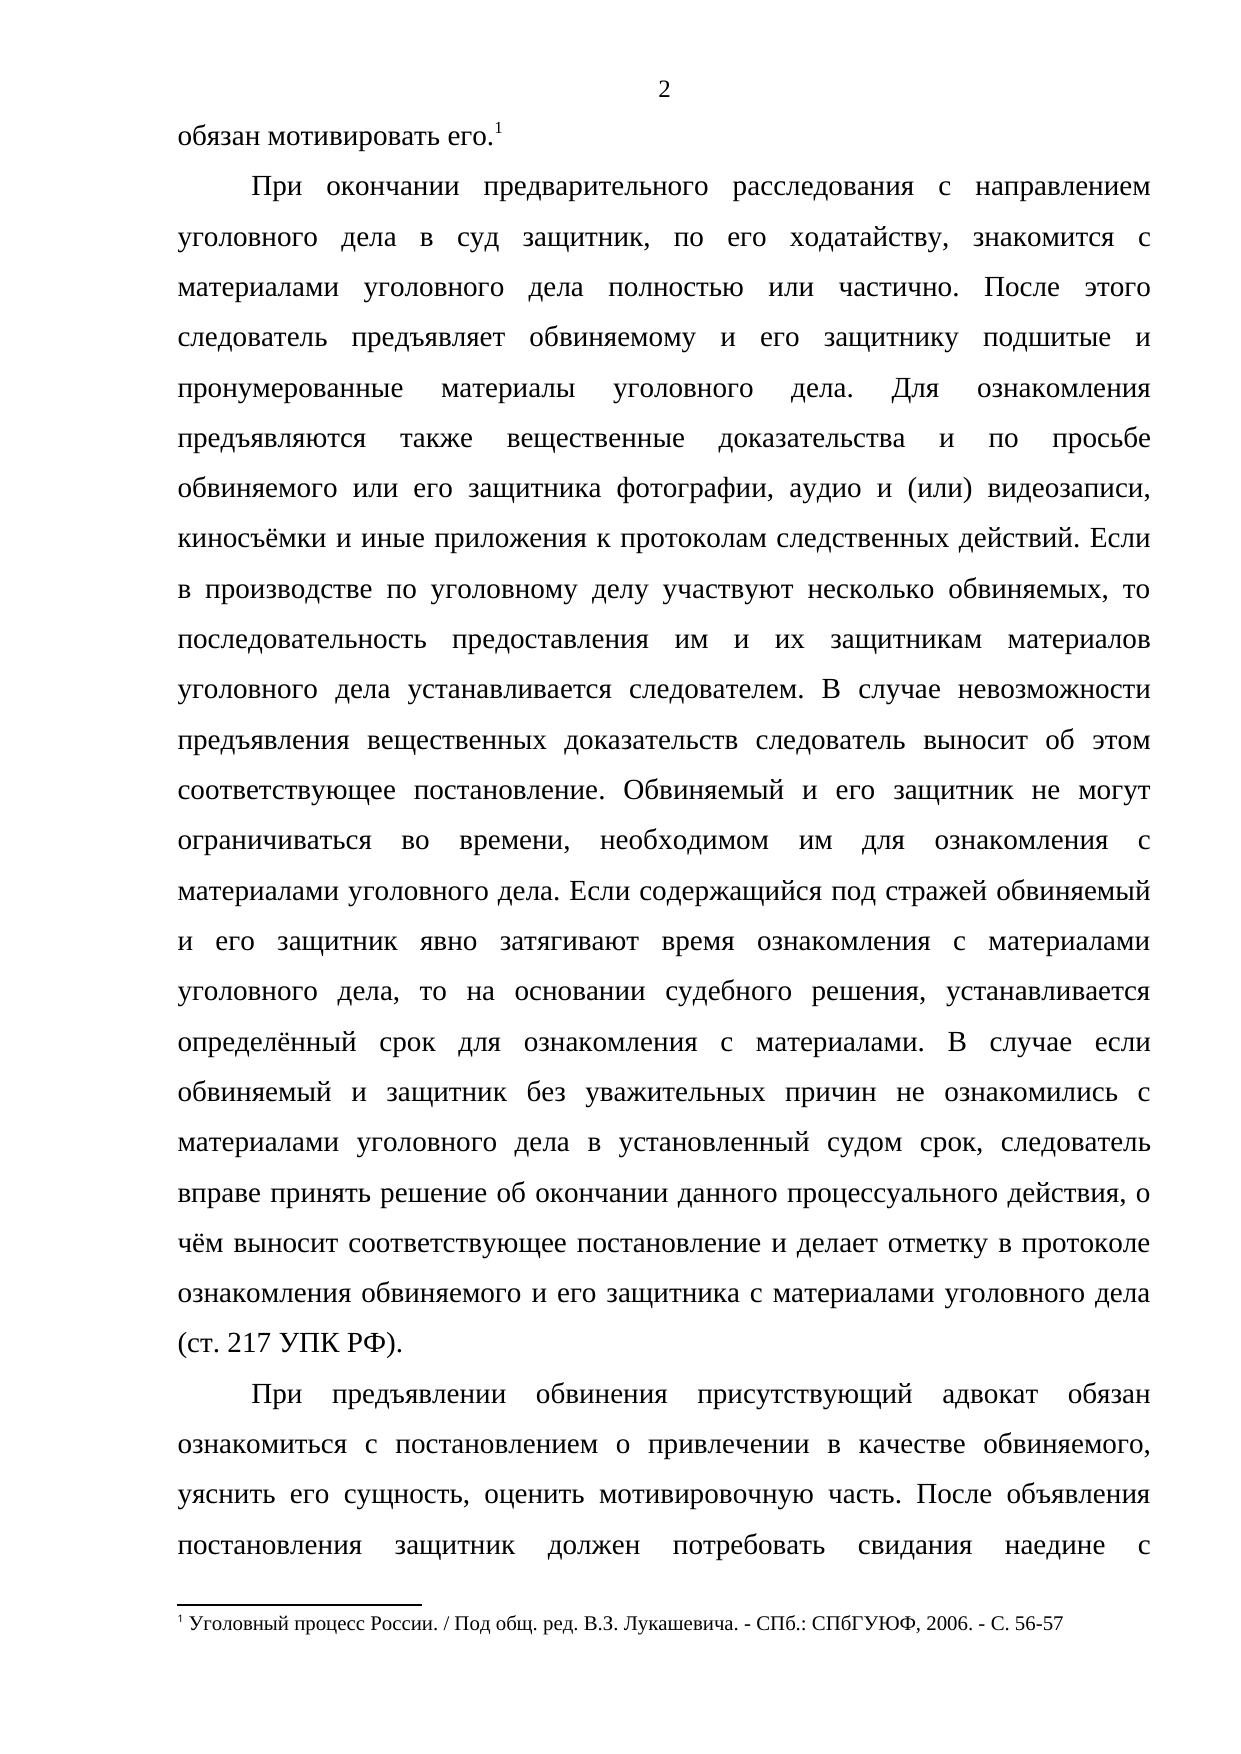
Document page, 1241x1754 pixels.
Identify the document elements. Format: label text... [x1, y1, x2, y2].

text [177, 118, 1152, 152]
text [177, 1376, 1152, 1560]
text При окончании предварительного расследования с направлением уголовного дела в суд защитник, по его ходатайству, знакомится с материалами уголовного дела полностью или частично. После этого следователь предъявляет обвиняемому и его защитнику подшитые и пронумерованные материалы уголовного дела. Для ознакомления предъявляются также вещественные доказательства и по просьбе обвиняемого или его защитника фотографии, аудио и (или) видеозаписи, киносъёмки и иные приложения к протоколам следственных действий. Если в производстве по уголовному делу участвуют несколько обвиняемых, то последовательность предоставления им и их защитникам материалов уголовного дела устанавливается следователем. В случае невозможности предъявления вещественных доказательств следователь выносит об этом соответствующее постановление. Обвиняемый и его защитник не могут ограничиваться во времени, необходимом им для ознакомления с материалами уголовного дела. Если содержащийся под стражей обвиняемый и его защитник явно затягивают время ознакомления с материалами уголовного дела, то на основании судебного решения, устанавливается определённый срок для ознакомления с материалами. В случае если обвиняемый и защитник без уважительных причин не ознакомились с материалами уголовного дела в установленный судом срок, следователь вправе принять решение об окончании данного процессуального действия, о чём выносит соответствующее постановление и делает отметку в протоколе ознакомления обвиняемого и его защитника с материалами уголовного дела (ст. 217 УПК РФ). [177, 168, 1152, 1359]
